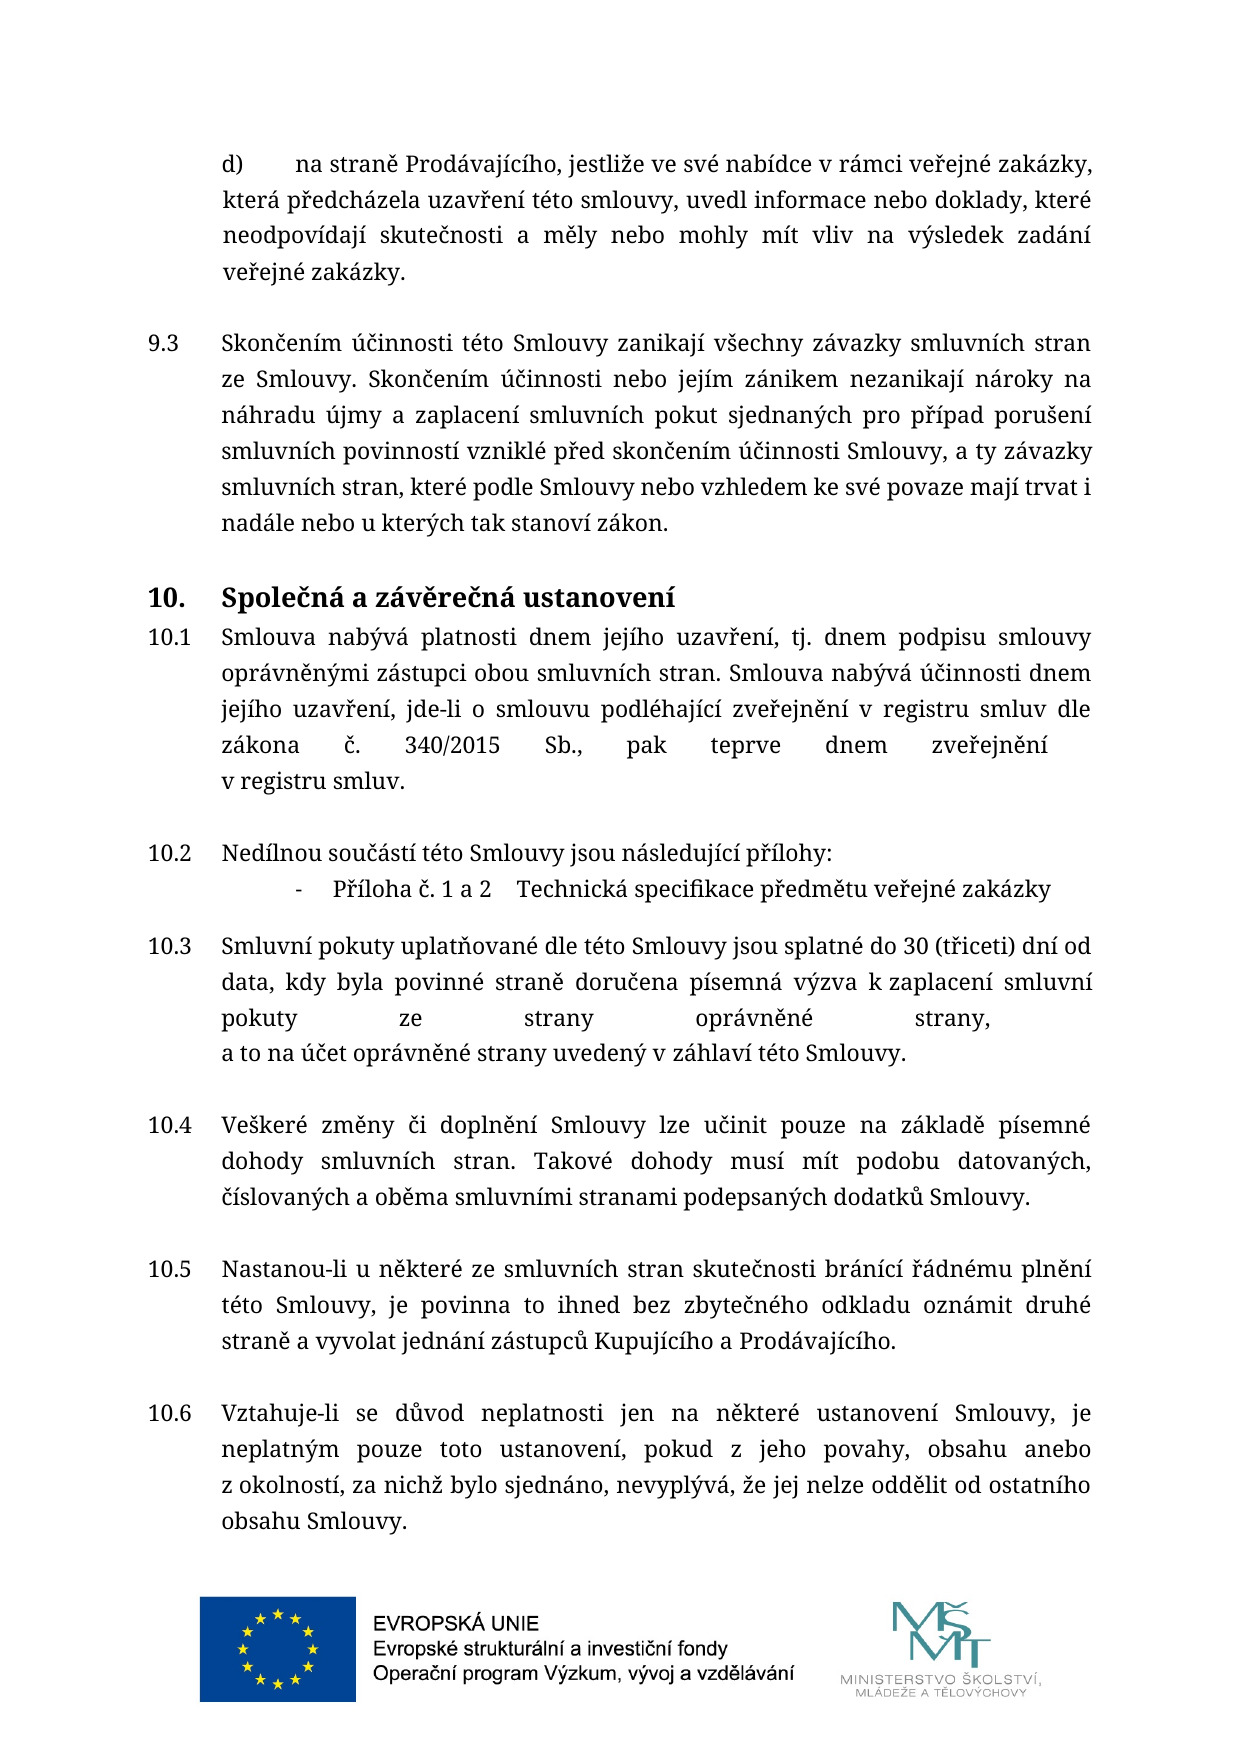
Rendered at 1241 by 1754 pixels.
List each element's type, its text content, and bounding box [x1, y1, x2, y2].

picture [147, 1544, 1093, 1754]
text 10.3 Smluvní pokuty uplatňované dle této Smlouvy jsou splatné do 30 (třiceti) dní od data, kdy byla povinné straně doručena písemná výzva k zaplacení smluvní pokuty ze strany oprávněné strany, a to na účet oprávněné strany uvedený v záhlaví této Smlouvy. [148, 929, 1093, 1069]
text 10.2 Nedílnou součástí této Smlouvy jsou následující přílohy: [148, 837, 1093, 868]
text 10. Společná a závěrečná ustanovení [148, 579, 1093, 616]
text 10.4 Veškeré změny či doplnění Smlouvy lze učinit pouze na základě písemné dohody smluvních stran. Takové dohody musí mít podobu datovaných, číslovaných a oběma smluvními stranami podepsaných dodatků Smlouvy. [148, 1109, 1093, 1212]
text 10.6 Vztahuje-li se důvod neplatnosti jen na některé ustanovení Smlouvy, je neplatným pouze toto ustanovení, pokud z jeho povahy, obsahu anebo z okolností, za nichž bylo sjednáno, nevyplývá, že jej nelze oddělit od ostatního obsahu Smlouvy. [148, 1397, 1093, 1536]
text 9.3 Skončením účinnosti této Smlouvy zanikají všechny závazky smluvních stran ze Smlouvy. Skončením účinnosti nebo jejím zánikem nezanikají nároky na náhradu újmy a zaplacení smluvních pokut sjednaných pro případ porušení smluvních povinností vzniklé před skončením účinnosti Smlouvy, a ty závazky smluvních stran, které podle Smlouvy nebo vzhledem ke své povaze mají trvat i nadále nebo u kterých tak stanoví zákon. [148, 327, 1093, 538]
list na straně Prodávajícího, jestliže ve své nabídce v rámci veřejné zakázky, která předcházela uzavření této smlouvy, uvedl informace nebo doklady, které neodpovídají skutečnosti a měly nebo mohly mít vliv na výsledek zadání veřejné zakázky. [221, 148, 1093, 287]
list Příloha č. 1 a 2 Technická specifikace předmětu veřejné zakázky [295, 873, 1093, 904]
text 10.1 Smlouva nabývá platnosti dnem jejího uzavření, tj. dnem podpisu smlouvy oprávněnými zástupci obou smluvních stran. Smlouva nabývá účinnosti dnem jejího uzavření, jde-li o smlouvu podléhající zveřejnění v registru smluv dle zákona č. 340/2015 Sb., pak teprve dnem zveřejnění v registru smluv. [148, 621, 1093, 796]
text 10.5 Nastanou-li u některé ze smluvních stran skutečnosti bránící řádnému plnění této Smlouvy, je povinna to ihned bez zbytečného odkladu oznámit druhé straně a vyvolat jednání zástupců Kupujícího a Prodávajícího. [148, 1253, 1093, 1356]
